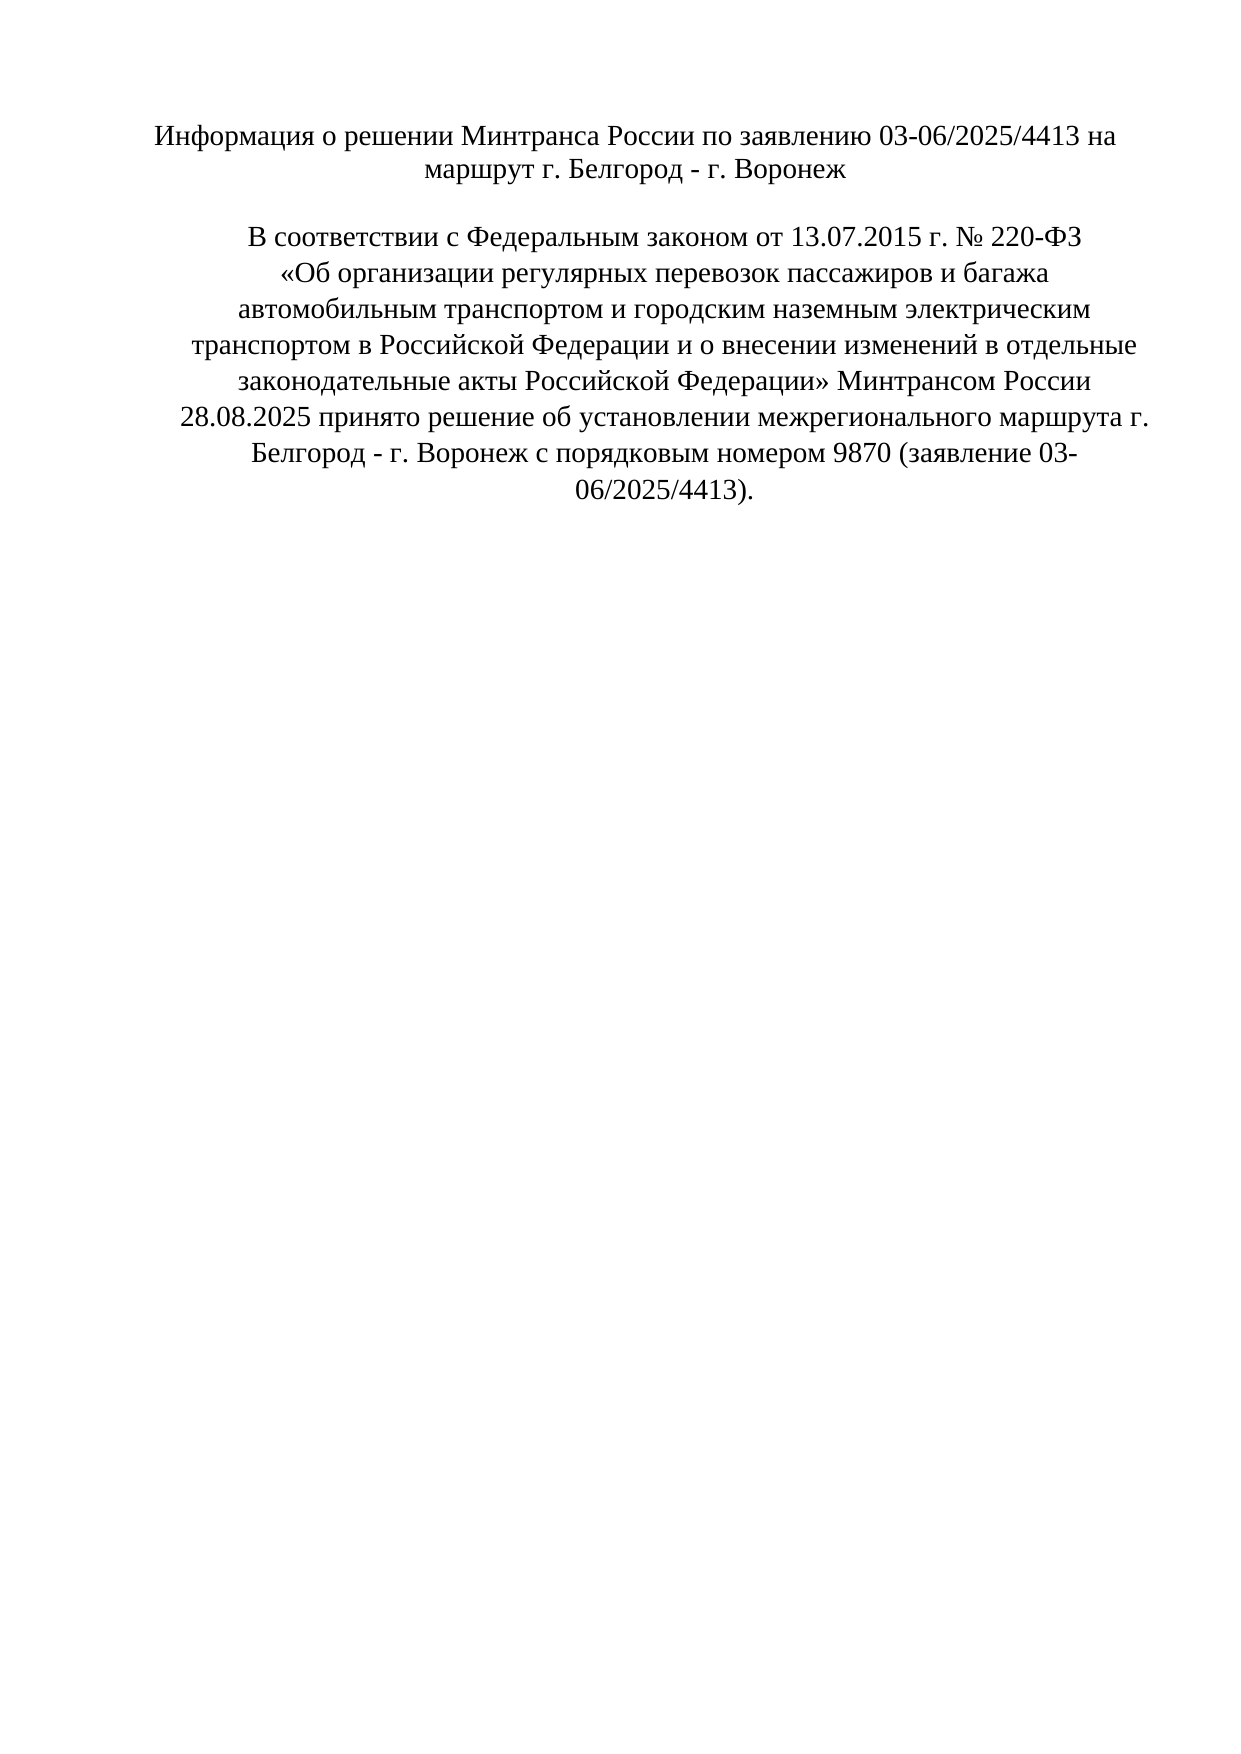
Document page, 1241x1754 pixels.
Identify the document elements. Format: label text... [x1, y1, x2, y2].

text В соответствии с Федеральным законом от 13.07.2015 г. № 220-ФЗ «Об организации регулярных перевозок пассажиров и багажа автомобильным транспортом и городским наземным электрическим транспортом в Российской Федерации и о внесении изменений в отдельные законодательные акты Российской Федерации» Минтрансом России 28.08.2025 принято решение об установлении межрегионального маршрута г. Белгород - г. Воронеж с порядковым номером 9870 (заявление 03-06/2025/4413). [177, 219, 1152, 505]
text Информация о решении Минтранса России по заявлению 03-06/2025/4413 на маршрут г. Белгород - г. Воронеж [118, 118, 1152, 185]
